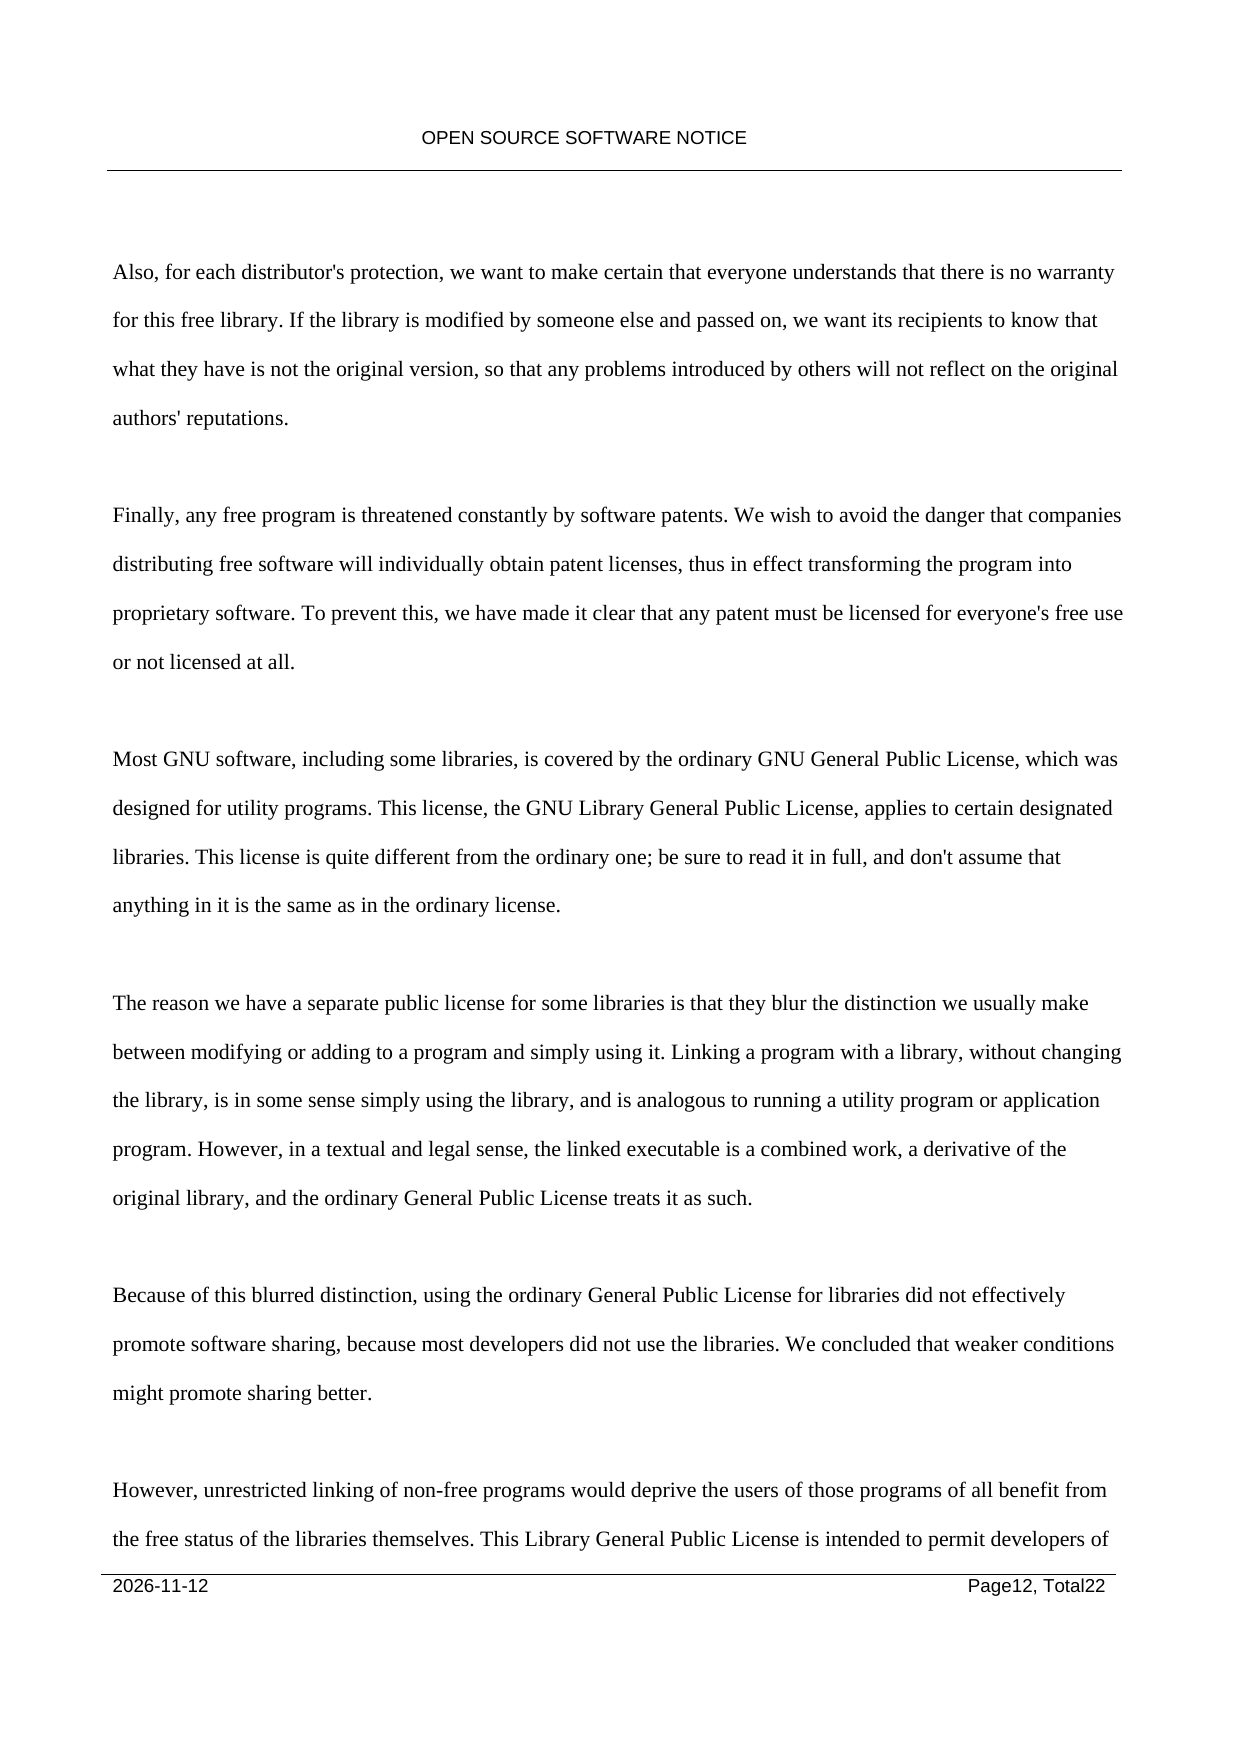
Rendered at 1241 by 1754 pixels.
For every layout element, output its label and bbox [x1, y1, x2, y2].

text [112, 206, 1128, 1555]
